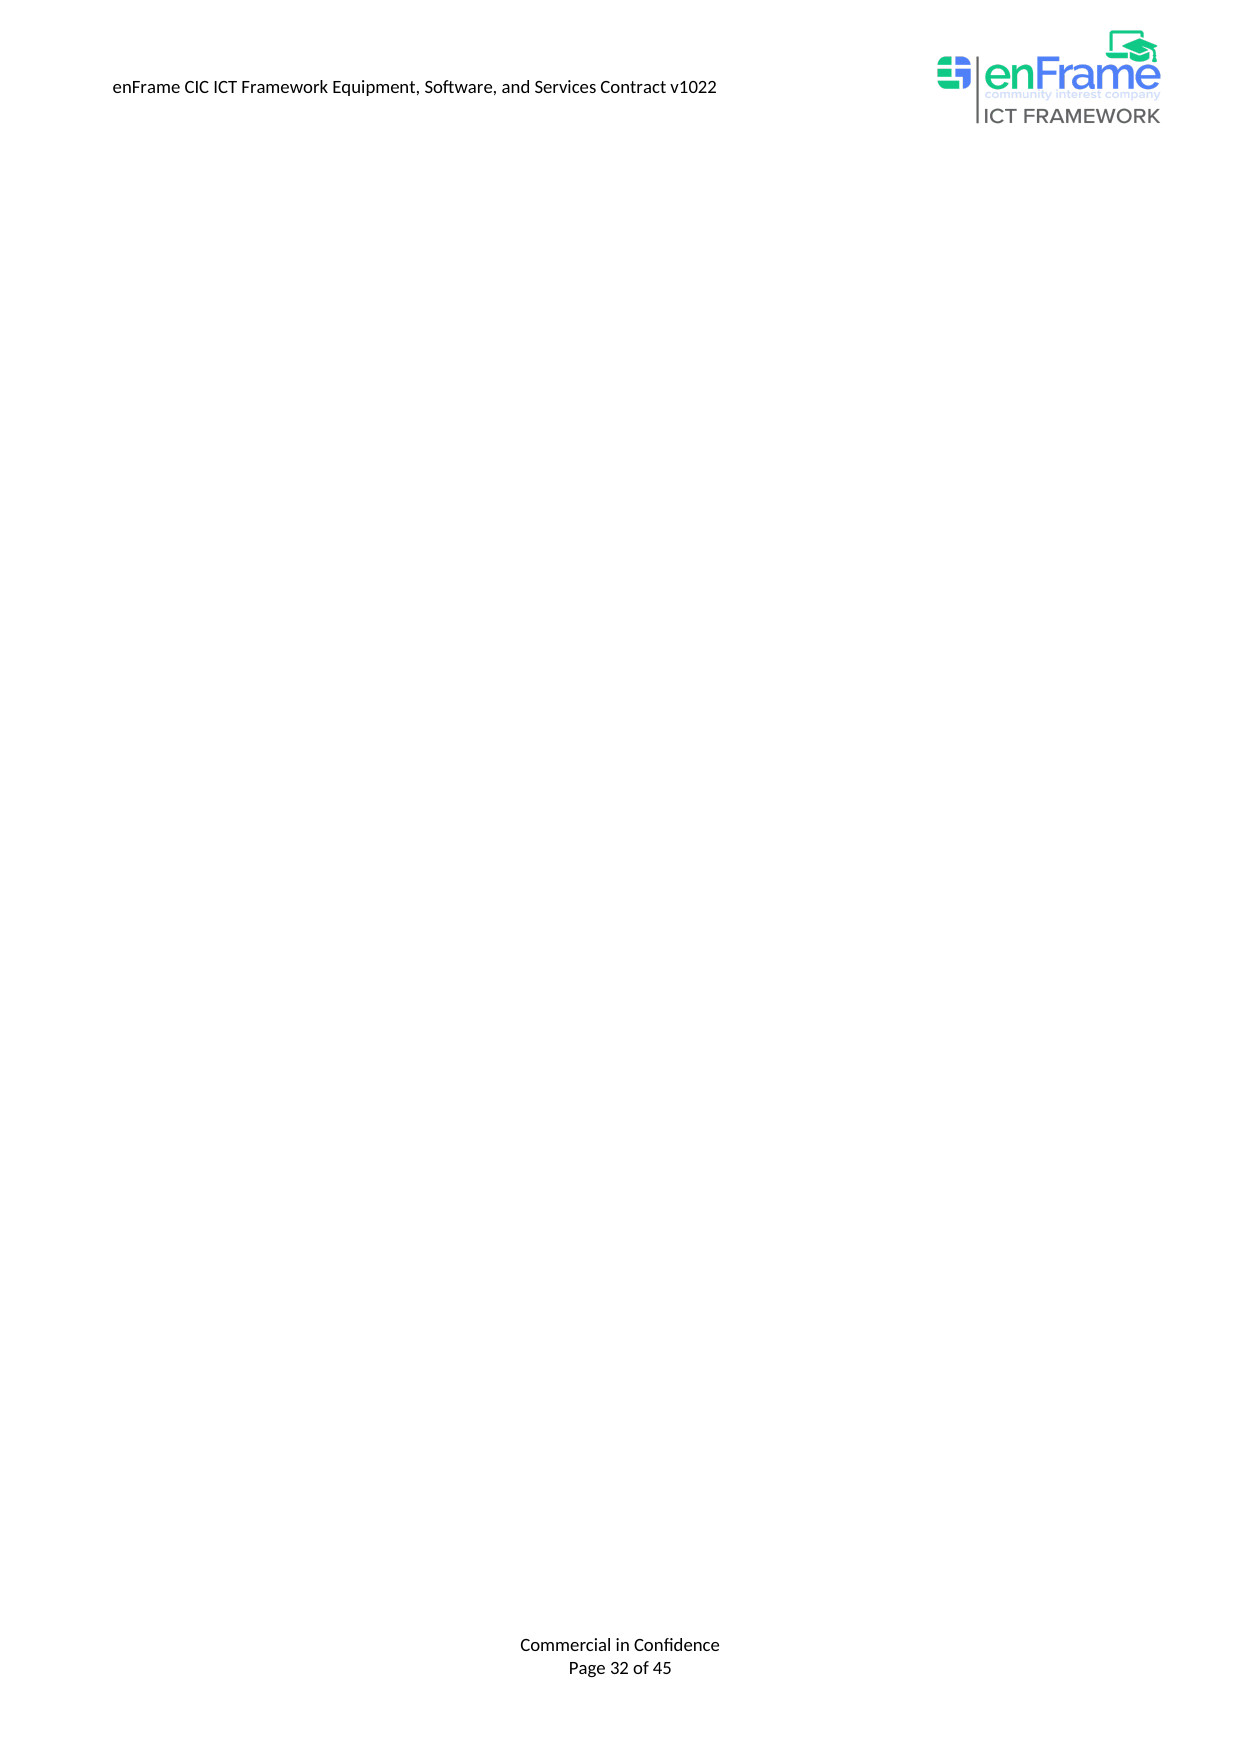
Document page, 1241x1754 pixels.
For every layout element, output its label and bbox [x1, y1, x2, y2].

picture [922, 15, 1175, 137]
